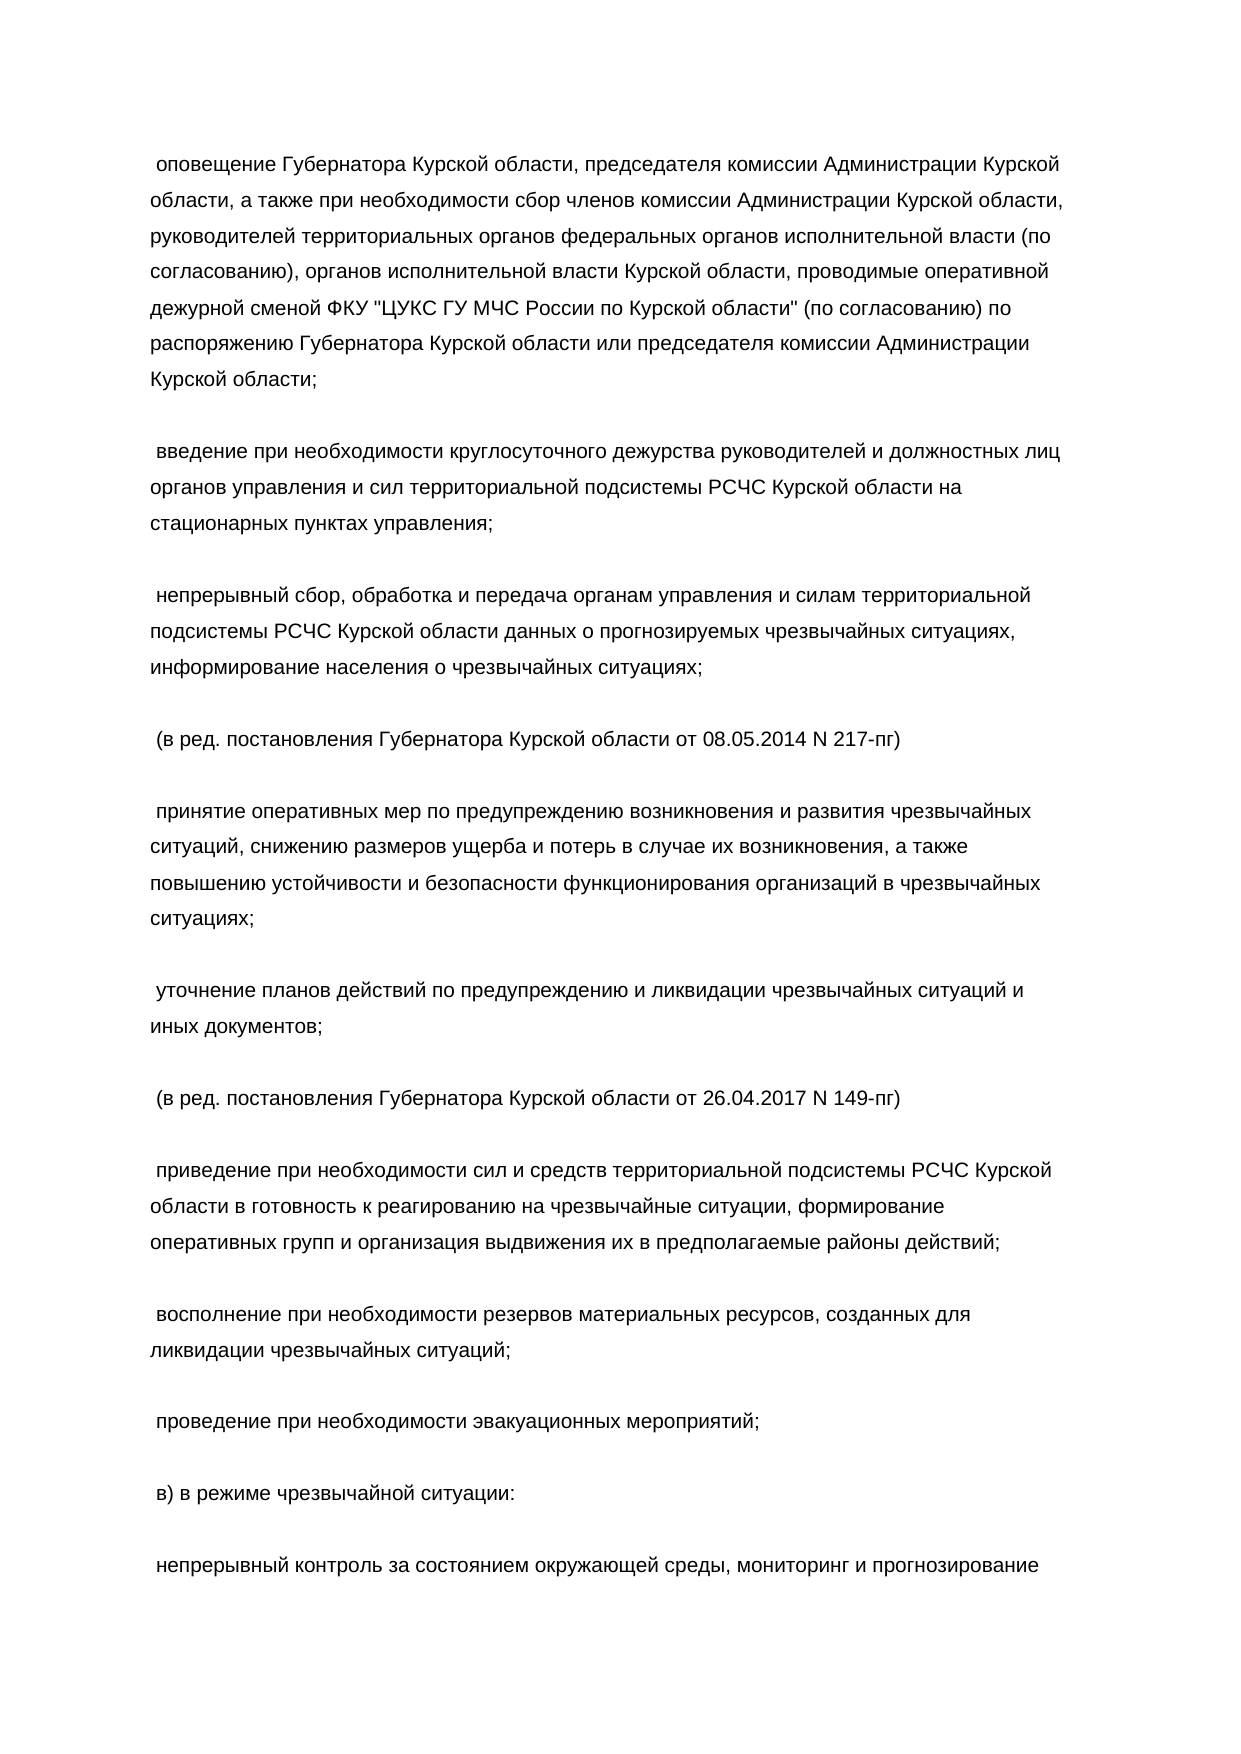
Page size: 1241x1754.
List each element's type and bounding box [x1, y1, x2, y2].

table_cell [140, 150, 1078, 1577]
